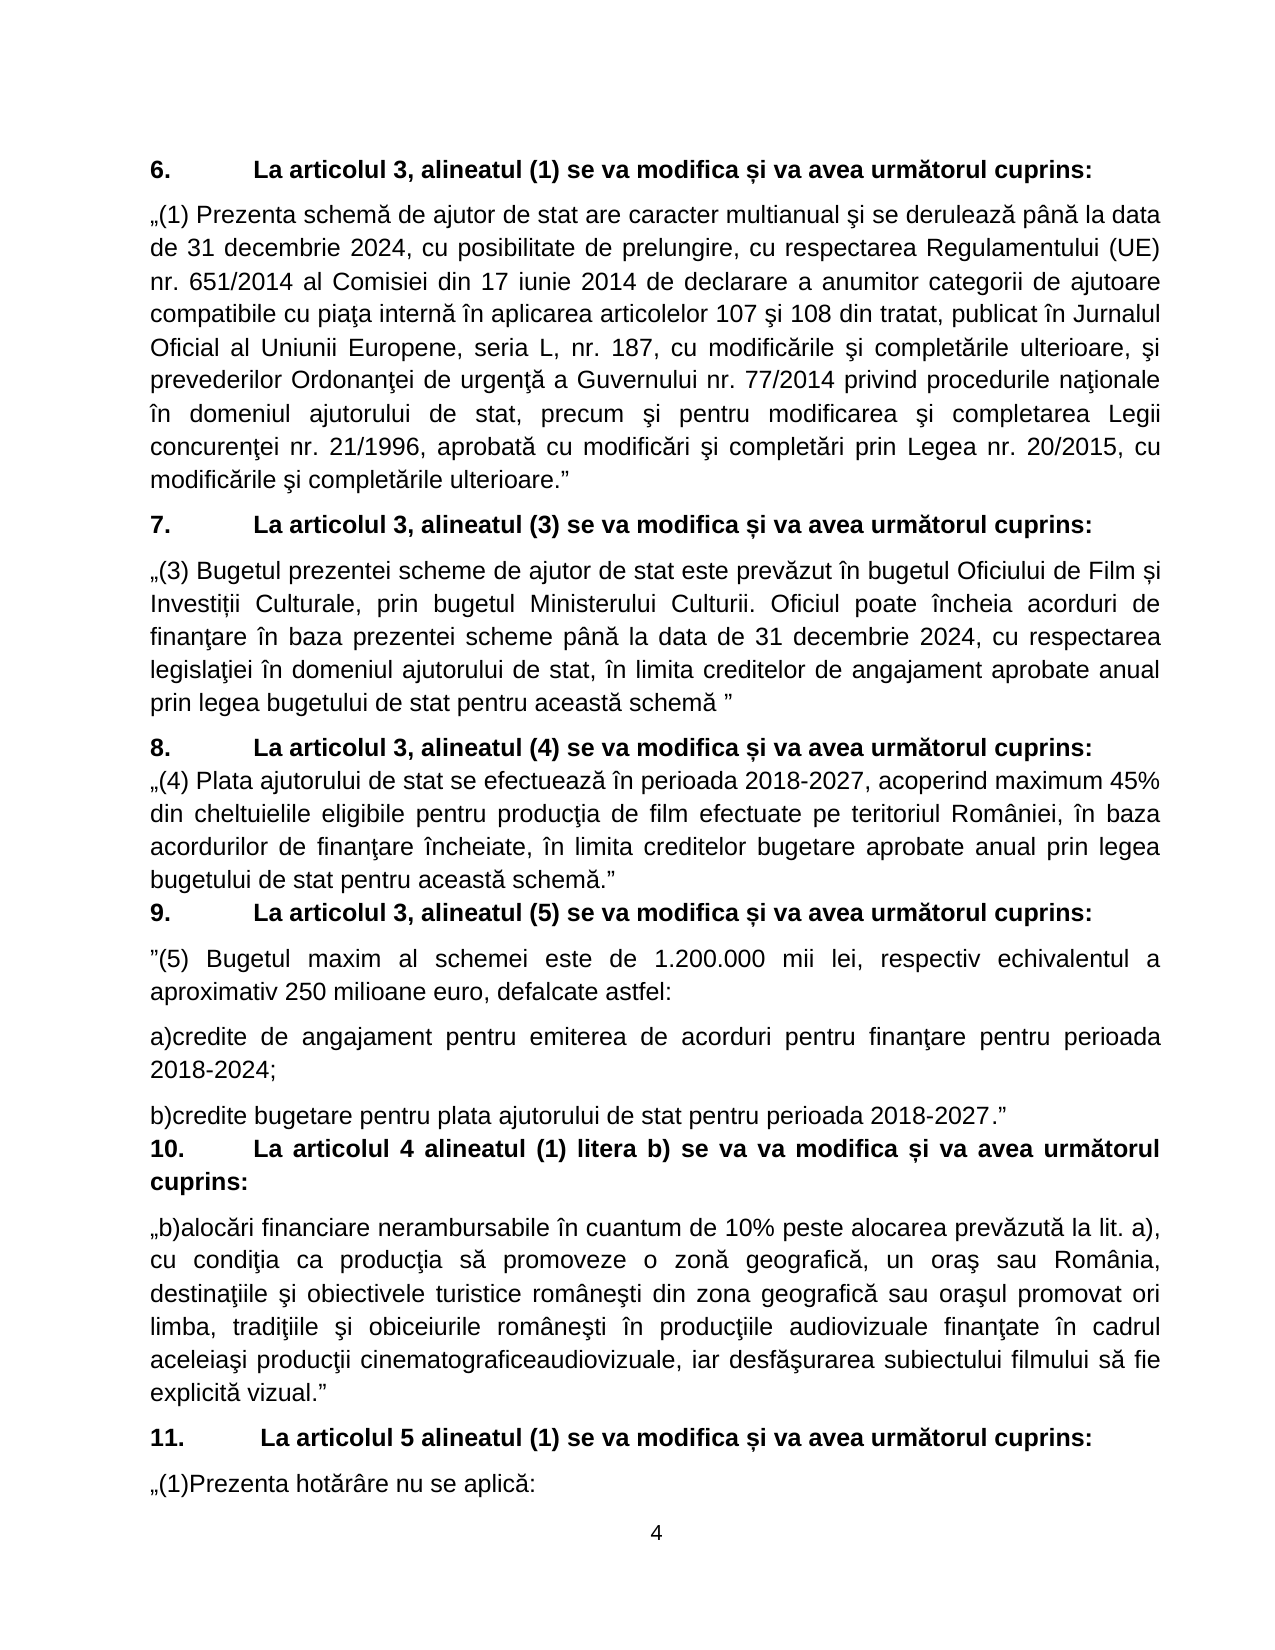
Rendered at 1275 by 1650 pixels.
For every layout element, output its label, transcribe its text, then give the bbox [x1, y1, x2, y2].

list La articolul 4 alineatul (1) litera b) se va va modifica și va avea următorul cuprins: [150, 1134, 1162, 1196]
list La articolul 3, alineatul (3) se va modifica și va avea următorul cuprins: [150, 510, 1162, 539]
list b)credite bugetare pentru plata ajutorului de stat pentru perioada 2018-2027.” [150, 1101, 1162, 1130]
list La articolul 3, alineatul (4) se va modifica și va avea următorul cuprins: [150, 733, 1162, 762]
text „(3) Bugetul prezentei scheme de ajutor de stat este prevăzut în bugetul Oficiului de Film și Investiții Culturale, prin bugetul Ministerului Culturii. Oficiul poate încheia acorduri de finanţare în baza prezentei scheme până la data de 31 decembrie 2024, cu respectarea legislaţiei în domeniul ajutorului de stat, în limita creditelor de angajament aprobate anual prin legea bugetului de stat pentru această schemă ” [150, 556, 1162, 716]
list La articolul 3, alineatul (5) se va modifica și va avea următorul cuprins: [150, 898, 1162, 927]
list „(4) Plata ajutorului de stat se efectuează în perioada 2018-2027, acoperind maximum 45% din cheltuielile eligibile pentru producţia de film efectuate pe teritoriul României, în baza acordurilor de finanţare încheiate, în limita creditelor bugetare aprobate anual prin legea bugetului de stat pentru această schemă.” [150, 766, 1162, 894]
text ”(5) Bugetul maxim al schemei este de 1.200.000 mii lei, respectiv echivalentul a aproximativ 250 milioane euro, defalcate astfel: [150, 944, 1162, 1006]
list La articolul 3, alineatul (1) se va modifica și va avea următorul cuprins: [150, 155, 1162, 184]
text „(1) Prezenta schemă de ajutor de stat are caracter multianual şi se derulează până la data de 31 decembrie 2024, cu posibilitate de prelungire, cu respectarea Regulamentului (UE) nr. 651/2014 al Comisiei din 17 iunie 2014 de declarare a anumitor categorii de ajutoare compatibile cu piaţa internă în aplicarea articolelor 107 şi 108 din tratat, publicat în Jurnalul Oficial al Uniunii Europene, seria L, nr. 187, cu modificările şi completările ulterioare, şi prevederilor Ordonanţei de urgenţă a Guvernului nr. 77/2014 privind procedurile naţionale în domeniul ajutorului de stat, precum şi pentru modificarea şi completarea Legii concurenţei nr. 21/1996, aprobată cu modificări şi completări prin Legea nr. 20/2015, cu modificările şi completările ulterioare.” [150, 200, 1162, 493]
text „(1)Prezenta hotărâre nu se aplică: [150, 1469, 1162, 1497]
text „b)alocări financiare nerambursabile în cuantum de 10% peste alocarea prevăzută la lit. a), cu condiţia ca producţia să promoveze o zonă geografică, un oraş sau România, destinaţiile şi obiectivele turistice româneşti din zona geografică sau oraşul promovat ori limba, tradiţiile şi obiceiurile româneşti în producţiile audiovizuale finanţate în cadrul aceleiaşi producţii cinematograficeaudiovizuale, iar desfăşurarea subiectului filmului să fie explicită vizual.” [150, 1212, 1162, 1406]
text a)credite de angajament pentru emiterea de acorduri pentru finanţare pentru perioada 2018-2024; [150, 1022, 1162, 1084]
list La articolul 5 alineatul (1) se va modifica și va avea următorul cuprins: [150, 1423, 1162, 1452]
